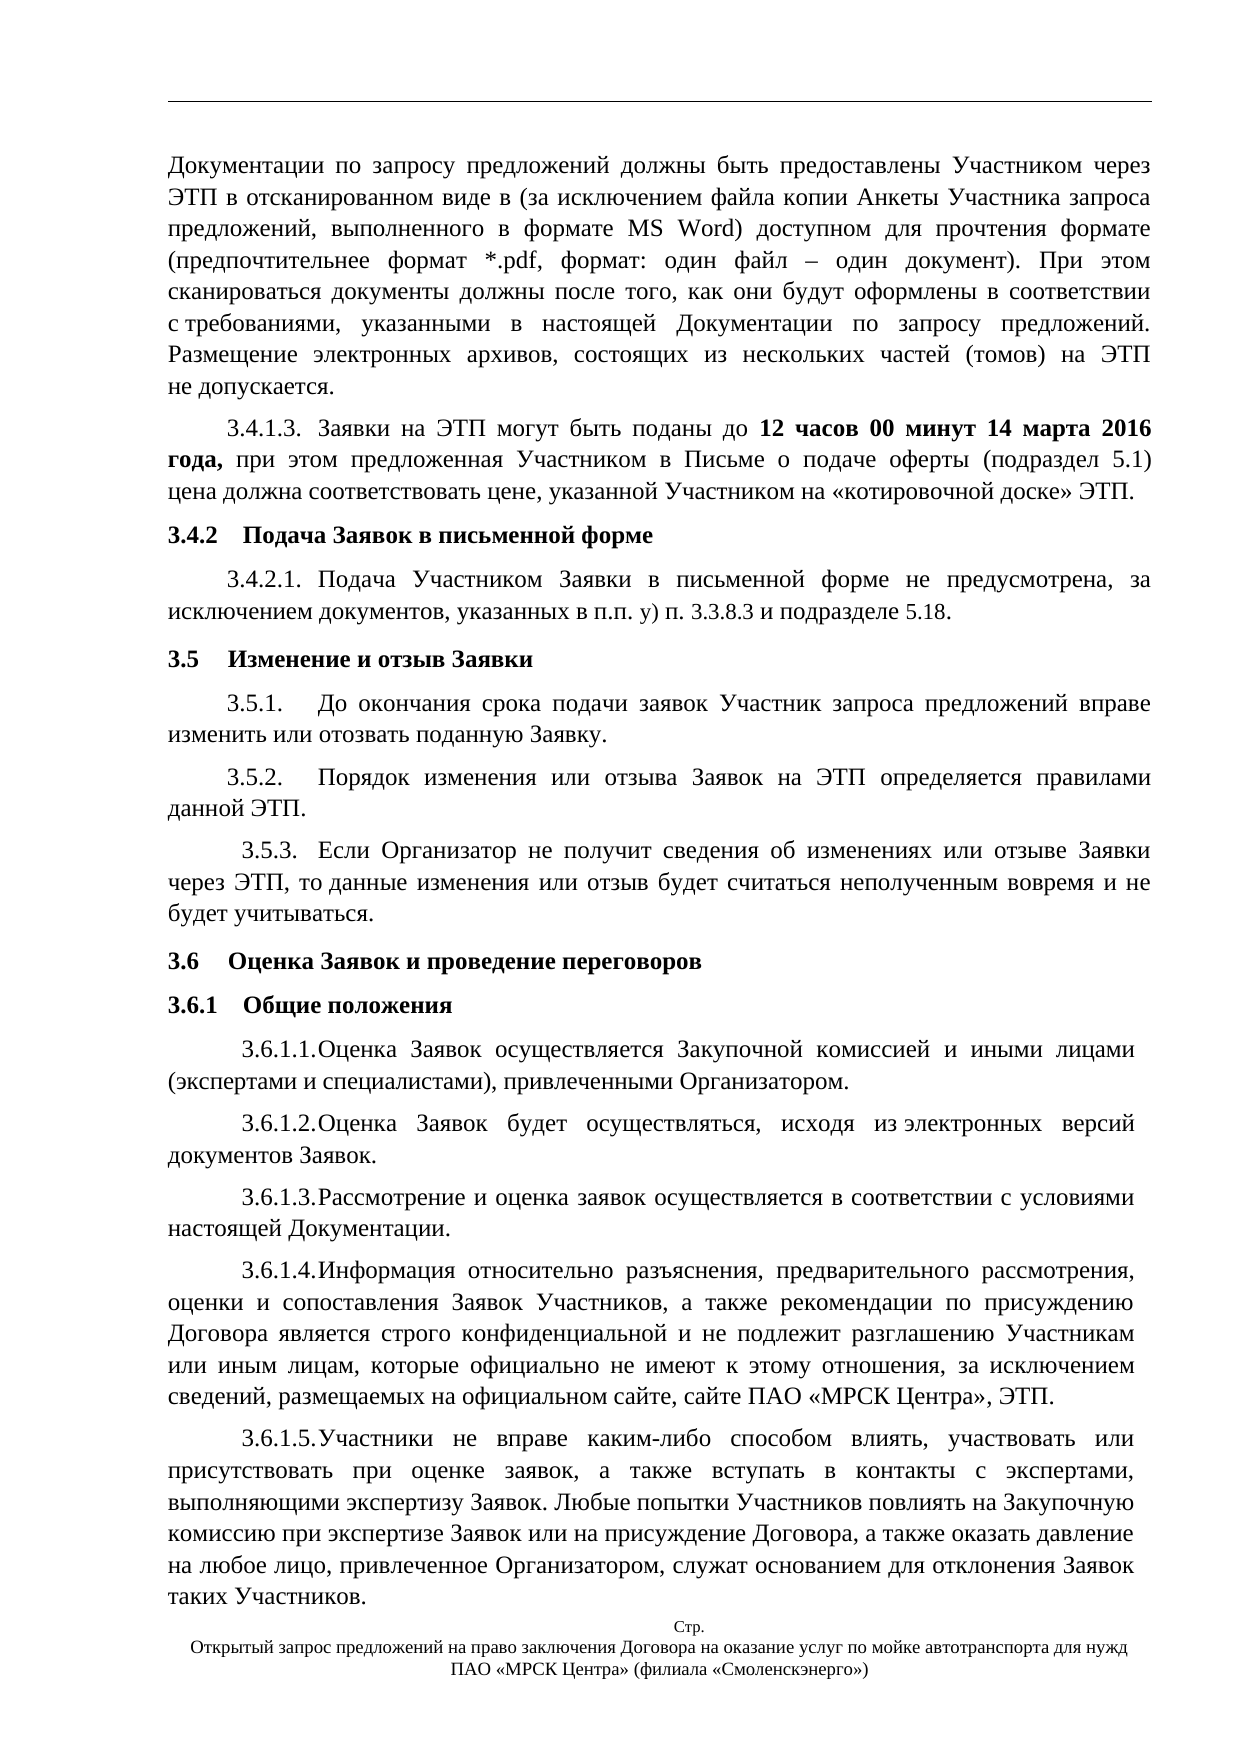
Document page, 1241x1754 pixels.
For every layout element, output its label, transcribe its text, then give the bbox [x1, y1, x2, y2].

list Заявки на ЭТП могут быть поданы до 12 часов 00 минут 14 марта 2016 года, при этом предложенная Участником в Письме о подаче оферты (подраздел 5.1) цена должна соответствовать цене, указанной Участником на «котировочной доске» ЭТП. [168, 413, 1152, 505]
subtitle Общие положения [168, 991, 1152, 1019]
list Подача Участником Заявки в письменной форме не предусмотрена, за исключением документов, указанных в п.п. у) п. 3.3.8.3 и подразделе 5.18. [168, 564, 1152, 624]
list Оценка Заявок будет осуществляться, исходя из электронных версий документов Заявок. [168, 1108, 1135, 1168]
subtitle Подача Заявок в письменной форме [168, 520, 1152, 549]
list Порядок изменения или отзыва Заявок на ЭТП определяется правилами данной ЭТП. [168, 762, 1152, 822]
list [168, 150, 1152, 400]
list Информация относительно разъяснения, предварительного рассмотрения, оценки и сопоставления Заявок Участников, а также рекомендации по присуждению Договора является строго конфиденциальной и не подлежит разглашению Участникам или иным лицам, которые официально не имеют к этому отношения, за исключением сведений, размещаемых на официальном сайте, сайте ПАО «МРСК Центра», ЭТП. [168, 1255, 1135, 1410]
list Участники не вправе каким-либо способом влиять, участвовать или присутствовать при оценке заявок, а также вступать в контакты с экспертами, выполняющими экспертизу Заявок. Любые попытки Участников повлиять на Закупочную комиссию при экспертизе Заявок или на присуждение Договора, а также оказать давление на любое лицо, привлеченное Организатором, служат основанием для отклонения Заявок таких Участников. [168, 1423, 1135, 1610]
list Рассмотрение и оценка заявок осуществляется в соответствии с условиями настоящей Документации. [168, 1182, 1135, 1242]
list Оценка Заявок осуществляется Закупочной комиссией и иными лицами (экспертами и специалистами), привлеченными Организатором. [168, 1034, 1135, 1095]
subtitle Изменение и отзыв Заявки [168, 644, 1152, 673]
subtitle Оценка Заявок и проведение переговоров [168, 946, 1152, 975]
list До окончания срока подачи заявок Участник запроса предложений вправе изменить или отозвать поданную Заявку. [168, 688, 1152, 748]
list Если Организатор не получит сведения об изменениях или отзыве Заявки через ЭТП, то данные изменения или отзыв будет считаться неполученным вовремя и не будет учитываться. [168, 835, 1152, 927]
